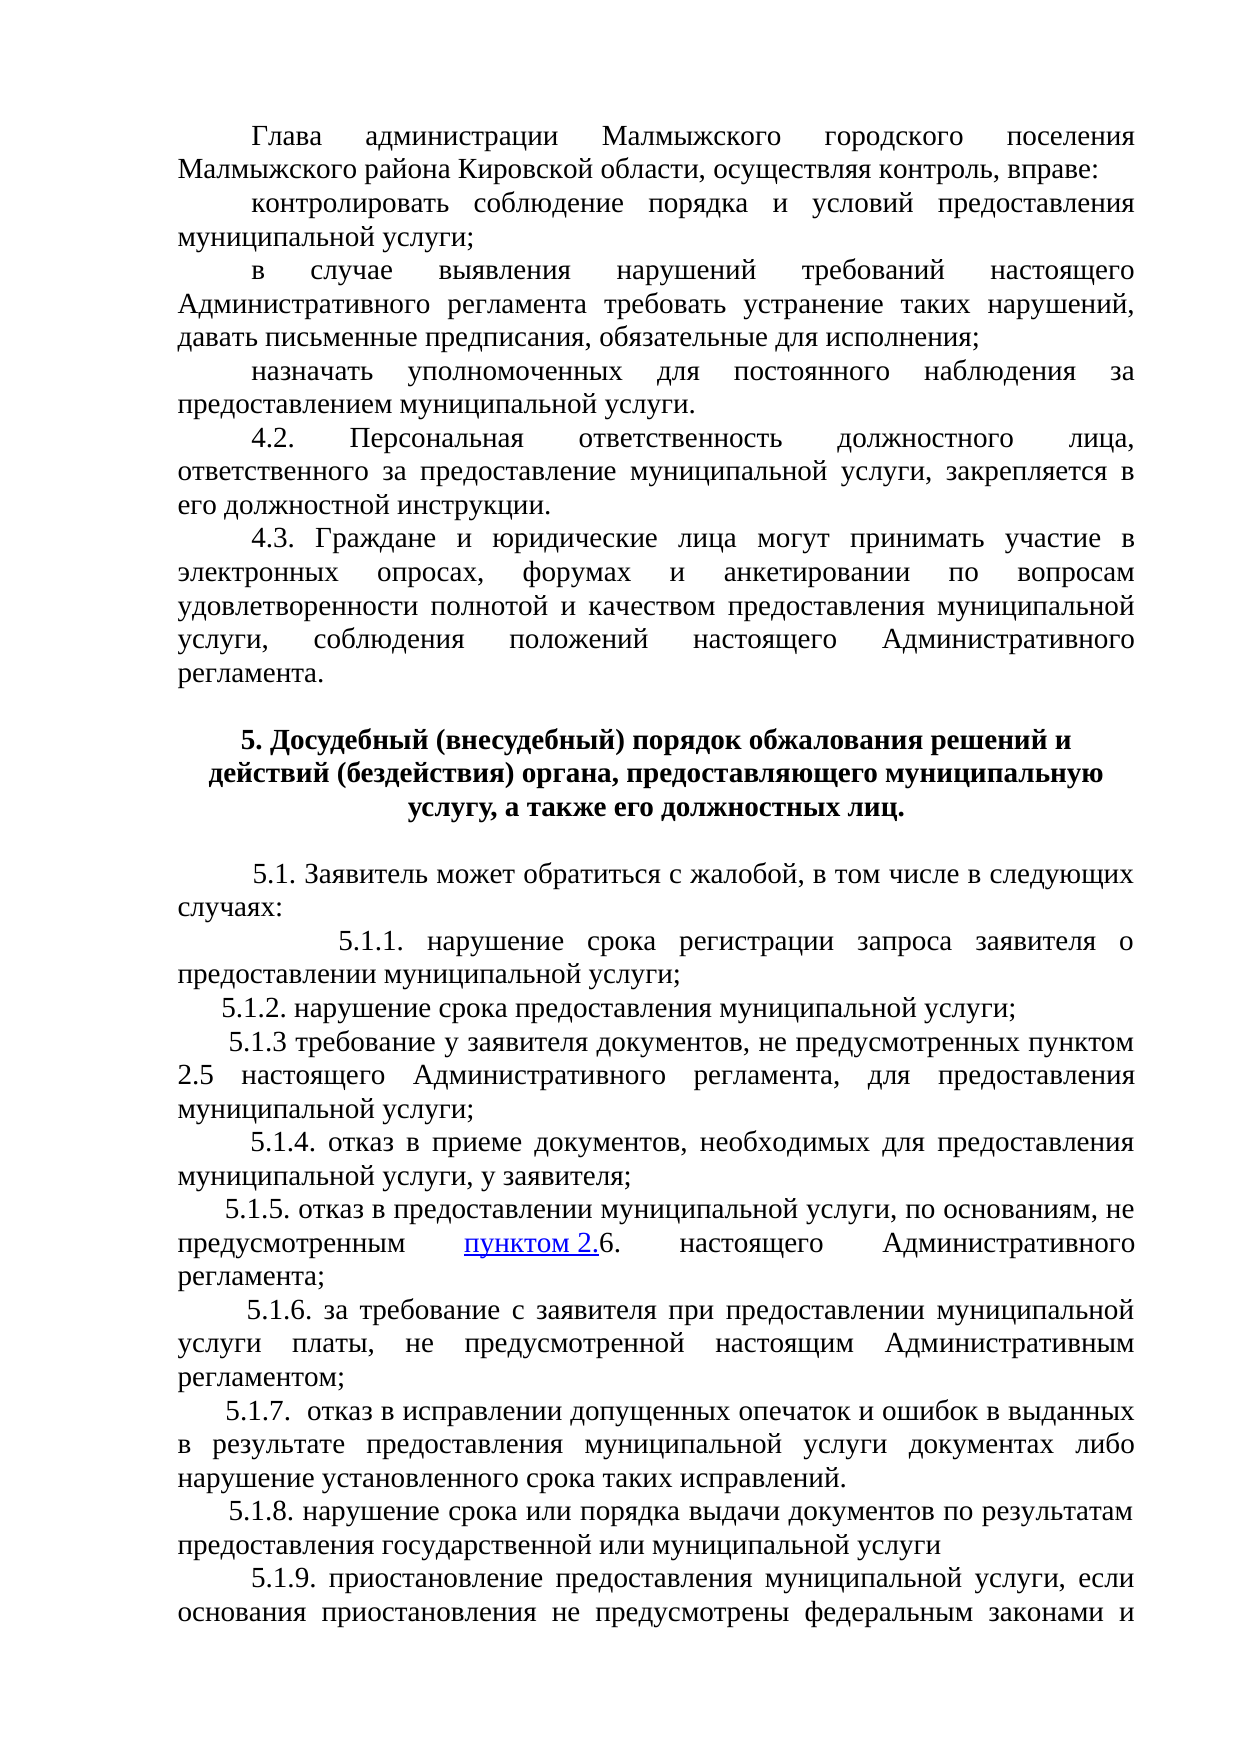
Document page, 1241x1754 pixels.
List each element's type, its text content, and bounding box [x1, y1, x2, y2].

text 5.1.4. отказ в приеме документов, необходимых для предоставления муниципальной услуги, у заявителя; [177, 1124, 1135, 1191]
text 5.1.3 требование у заявителя документов, не предусмотренных пунктом 2.5 настоящего Административного регламента, для предоставления муниципальной услуги; [177, 1024, 1135, 1124]
text Глава администрации Малмыжского городского поселения Малмыжского района Кировской области, осуществляя контроль, вправе: [177, 118, 1135, 185]
text 5.1.2. нарушение срока предоставления муниципальной услуги; [177, 990, 1135, 1024]
text 5.1.8. нарушение срока или порядка выдачи документов по результатам предоставления государственной или муниципальной услуги [177, 1493, 1135, 1560]
text 4.3. Граждане и юридические лица могут принимать участие в электронных опросах, форумах и анкетировании по вопросам удовлетворенности полнотой и качеством предоставления муниципальной услуги, соблюдения положений настоящего Административного регламента. [177, 521, 1135, 688]
text 5.1.7. отказ в исправлении допущенных опечаток и ошибок в выданных в результате предоставления муниципальной услуги документах либо нарушение установленного срока таких исправлений. [177, 1393, 1135, 1493]
text 5.1.1. нарушение срока регистрации запроса заявителя о предоставлении муниципальной услуги; [177, 923, 1135, 990]
subtitle 5. Досудебный (внесудебный) порядок обжалования решений и действий (бездействия) органа, предоставляющего муниципальную услугу, а также его должностных лиц. [177, 722, 1135, 822]
text 5.1. Заявитель может обратиться с жалобой, в том числе в следующих случаях: [177, 856, 1135, 923]
text в случае выявления нарушений требований настоящего Административного регламента требовать устранение таких нарушений, давать письменные предписания, обязательные для исполнения; [177, 252, 1135, 353]
text 5.1.6. за требование с заявителя при предоставлении муниципальной услуги платы, не предусмотренной настоящим Административным регламентом; [177, 1292, 1135, 1393]
text 5.1.5. отказ в предоставлении муниципальной услуги, по основаниям, не предусмотренным пунктом 2.6. настоящего Административного регламента; [177, 1191, 1135, 1292]
text контролировать соблюдение порядка и условий предоставления муниципальной услуги; [177, 185, 1135, 252]
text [177, 1560, 1135, 1627]
text 4.2. Персональная ответственность должностного лица, ответственного за предоставление муниципальной услуги, закрепляется в его должностной инструкции. [177, 420, 1135, 521]
text назначать уполномоченных для постоянного наблюдения за предоставлением муниципальной услуги. [177, 353, 1135, 420]
